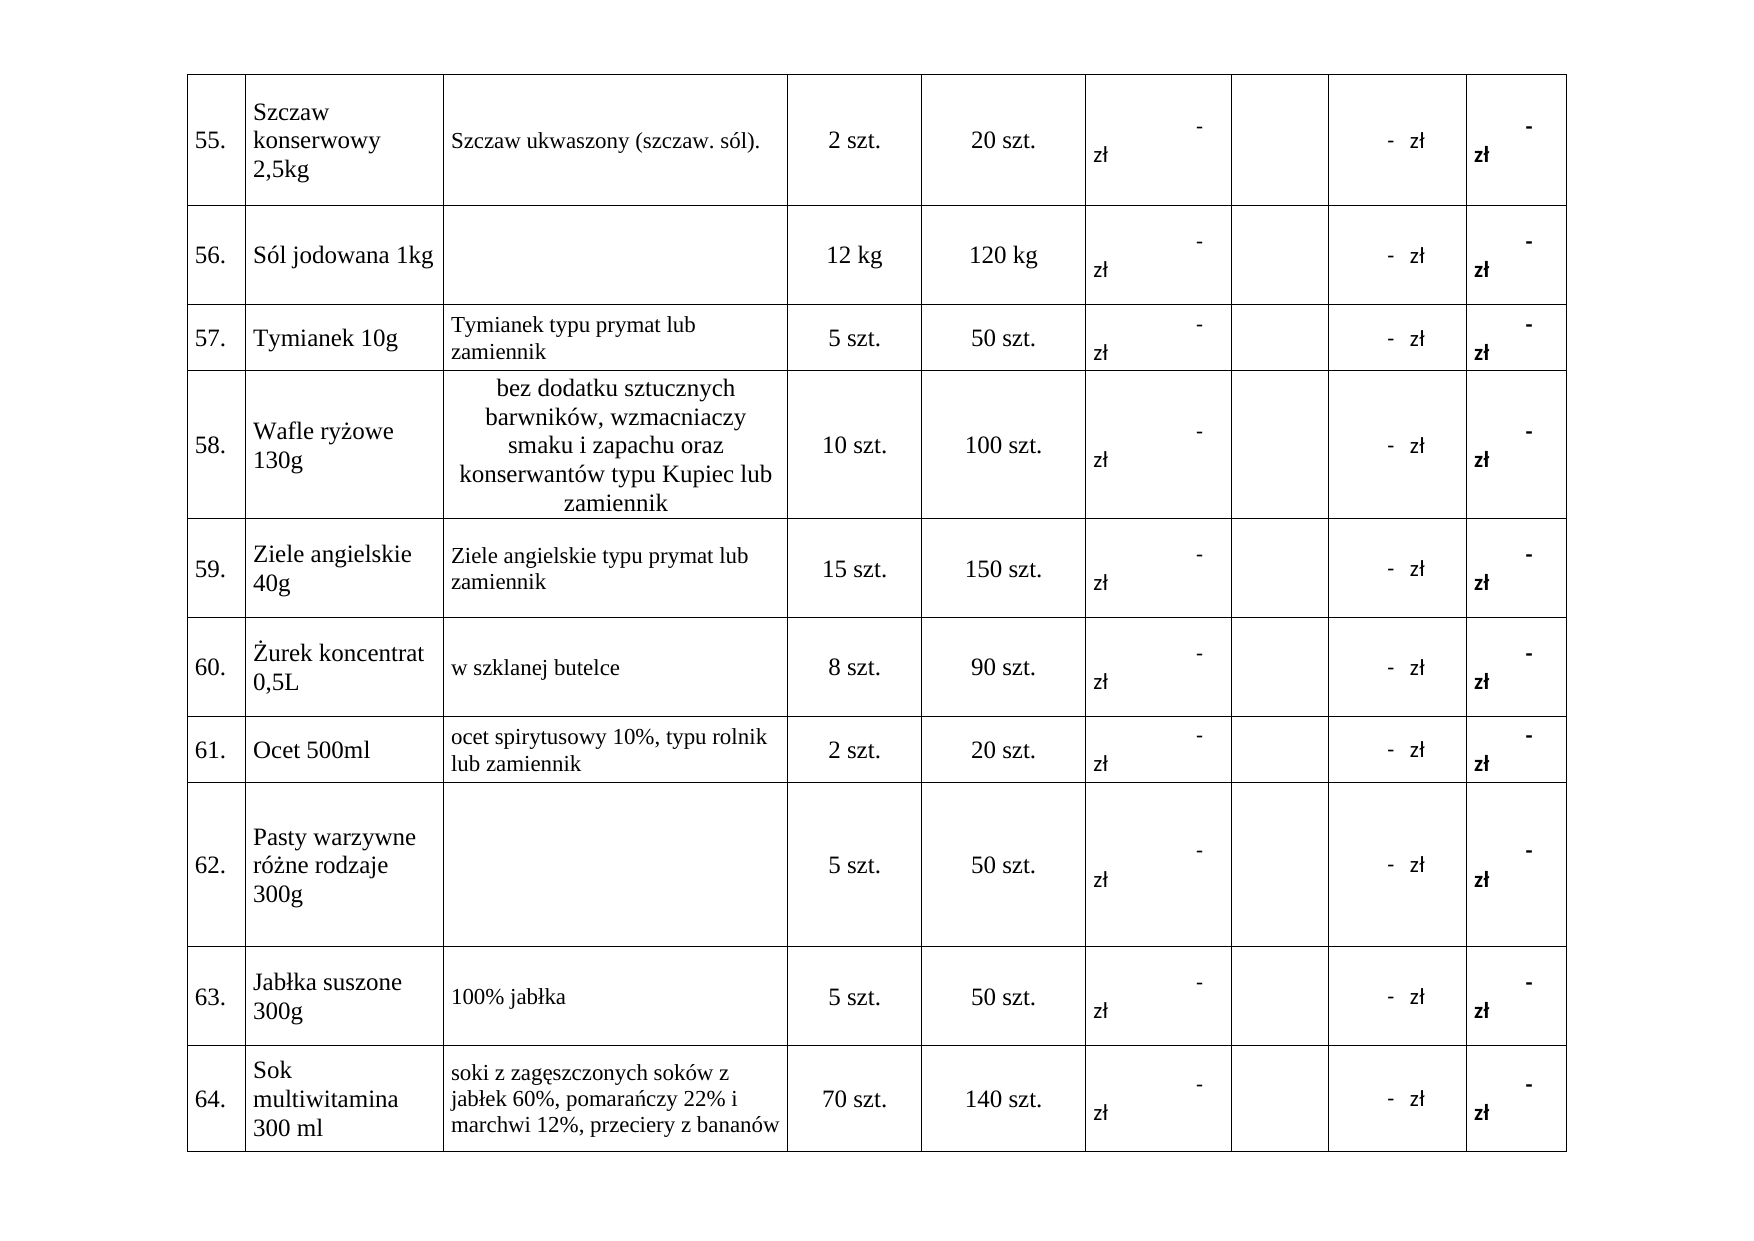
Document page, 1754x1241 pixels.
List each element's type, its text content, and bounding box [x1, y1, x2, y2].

table_cell - zł [1086, 519, 1231, 617]
table_cell 57. [188, 305, 245, 370]
table_cell - zł [1467, 1046, 1566, 1151]
table_cell 70 szt. [788, 1046, 921, 1151]
table_cell - zł [1086, 1046, 1231, 1151]
table_cell Wafle ryżowe 130g [246, 371, 443, 518]
table_cell - zł [1329, 947, 1466, 1045]
table_cell Szczaw konserwowy 2,5kg [246, 75, 443, 205]
table_cell - zł [1329, 618, 1466, 716]
table_cell w szklanej butelce [444, 618, 787, 716]
table_cell - zł [1329, 717, 1466, 782]
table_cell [246, 1046, 443, 1151]
table_cell - zł [1086, 305, 1231, 370]
table_cell 150 szt. [922, 519, 1085, 617]
table_cell Ziele angielskie typu prymat lub zamiennik [444, 519, 787, 617]
table_cell - zł [1467, 618, 1566, 716]
table_cell - zł [1467, 947, 1566, 1045]
table_cell [444, 783, 787, 946]
table_cell 100% jabłka [444, 947, 787, 1045]
table_cell 120 kg [922, 206, 1085, 304]
table_cell 2 szt. [788, 75, 921, 205]
table_cell 100 szt. [922, 371, 1085, 518]
table_cell Jabłka suszone 300g [246, 947, 443, 1045]
table_cell 5 szt. [788, 783, 921, 946]
table_cell 62. [188, 783, 245, 946]
table_cell 2 szt. [788, 717, 921, 782]
table_cell - zł [1329, 519, 1466, 617]
table_cell - zł [1467, 717, 1566, 782]
table_cell - zł [1467, 519, 1566, 617]
table_cell [1232, 783, 1328, 946]
table_cell - zł [1467, 75, 1566, 205]
table_cell ocet spirytusowy 10%, typu rolnik lub zamiennik [444, 717, 787, 782]
table_cell 20 szt. [922, 75, 1085, 205]
table_cell 5 szt. [788, 305, 921, 370]
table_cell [444, 1046, 787, 1151]
table_cell 5 szt. [788, 947, 921, 1045]
table_cell 60. [188, 618, 245, 716]
table_cell Żurek koncentrat 0,5L [246, 618, 443, 716]
table_cell [1232, 305, 1328, 370]
table_cell [1232, 371, 1328, 518]
table_cell - zł [1086, 371, 1231, 518]
table_cell 10 szt. [788, 371, 921, 518]
table_cell 50 szt. [922, 305, 1085, 370]
table_cell 90 szt. [922, 618, 1085, 716]
table_cell 140 szt. [922, 1046, 1085, 1151]
table_cell - zł [1086, 717, 1231, 782]
table_cell Szczaw ukwaszony (szczaw. sól). [444, 75, 787, 205]
table_cell 8 szt. [788, 618, 921, 716]
table_cell 61. [188, 717, 245, 782]
table_cell 59. [188, 519, 245, 617]
table_cell Ziele angielskie 40g [246, 519, 443, 617]
table_cell bez dodatku sztucznych barwników, wzmacniaczy smaku i zapachu oraz konserwantów typu Kupiec lub zamiennik [444, 371, 787, 518]
table_cell - zł [1086, 206, 1231, 304]
table_cell - zł [1467, 305, 1566, 370]
table_cell 64. [188, 1046, 245, 1151]
table_cell - zł [1329, 305, 1466, 370]
table_cell 50 szt. [922, 947, 1085, 1045]
table_cell [1232, 206, 1328, 304]
table_cell [1232, 1046, 1328, 1151]
table_cell Ocet 500ml [246, 717, 443, 782]
table_cell 20 szt. [922, 717, 1085, 782]
table_cell - zł [1329, 783, 1466, 946]
table_cell - zł [1329, 1046, 1466, 1151]
table_cell 55. [188, 75, 245, 205]
table_cell - zł [1086, 75, 1231, 205]
table_cell - zł [1467, 371, 1566, 518]
table_cell - zł [1467, 206, 1566, 304]
table_cell [1232, 75, 1328, 205]
table_cell - zł [1467, 783, 1566, 946]
table_cell [1232, 618, 1328, 716]
table_cell Tymianek typu prymat lub zamiennik [444, 305, 787, 370]
table_cell [1232, 519, 1328, 617]
table_cell [444, 206, 787, 304]
table_cell 63. [188, 947, 245, 1045]
table_cell [1232, 717, 1328, 782]
table_cell 56. [188, 206, 245, 304]
table_cell - zł [1086, 783, 1231, 946]
table_cell - zł [1086, 618, 1231, 716]
table_cell [1232, 947, 1328, 1045]
table_cell - zł [1329, 75, 1466, 205]
table_cell Pasty warzywne różne rodzaje 300g [246, 783, 443, 946]
table_cell 50 szt. [922, 783, 1085, 946]
table_cell Tymianek 10g [246, 305, 443, 370]
table_cell - zł [1329, 206, 1466, 304]
table_cell - zł [1329, 371, 1466, 518]
table_cell 58. [188, 371, 245, 518]
table_cell 12 kg [788, 206, 921, 304]
table_cell 15 szt. [788, 519, 921, 617]
table_cell - zł [1086, 947, 1231, 1045]
table_cell Sól jodowana 1kg [246, 206, 443, 304]
